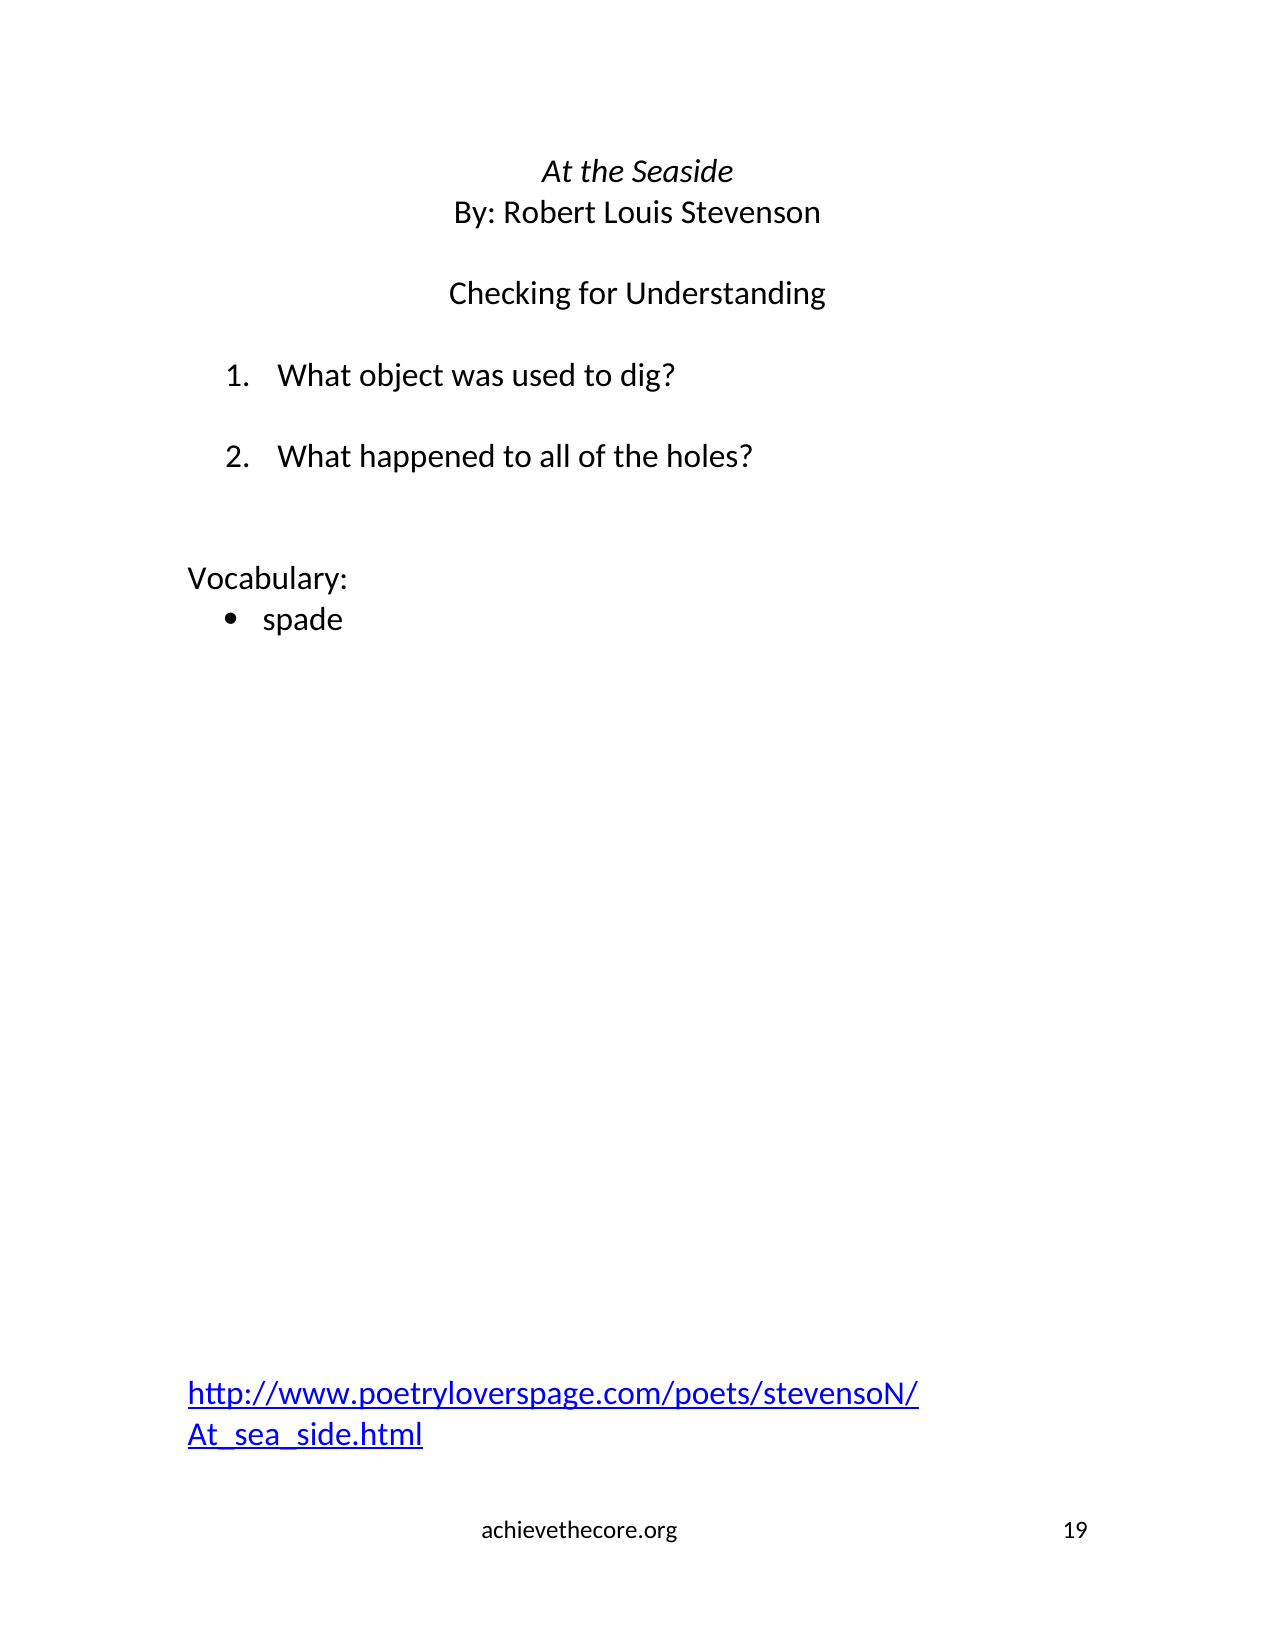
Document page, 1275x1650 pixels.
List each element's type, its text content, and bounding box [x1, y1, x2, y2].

text At the Seaside [187, 150, 1087, 191]
text By: Robert Louis Stevenson [187, 191, 1087, 231]
list spade [225, 598, 1087, 639]
text http://www.poetryloverspage.com/poets/stevensoN/At_sea_side.html [187, 1372, 1087, 1453]
list What object was used to dig? [225, 354, 1087, 394]
list What happened to all of the holes? [225, 435, 1087, 476]
text Checking for Understanding [187, 272, 1087, 313]
text Vocabulary: [187, 557, 1087, 598]
